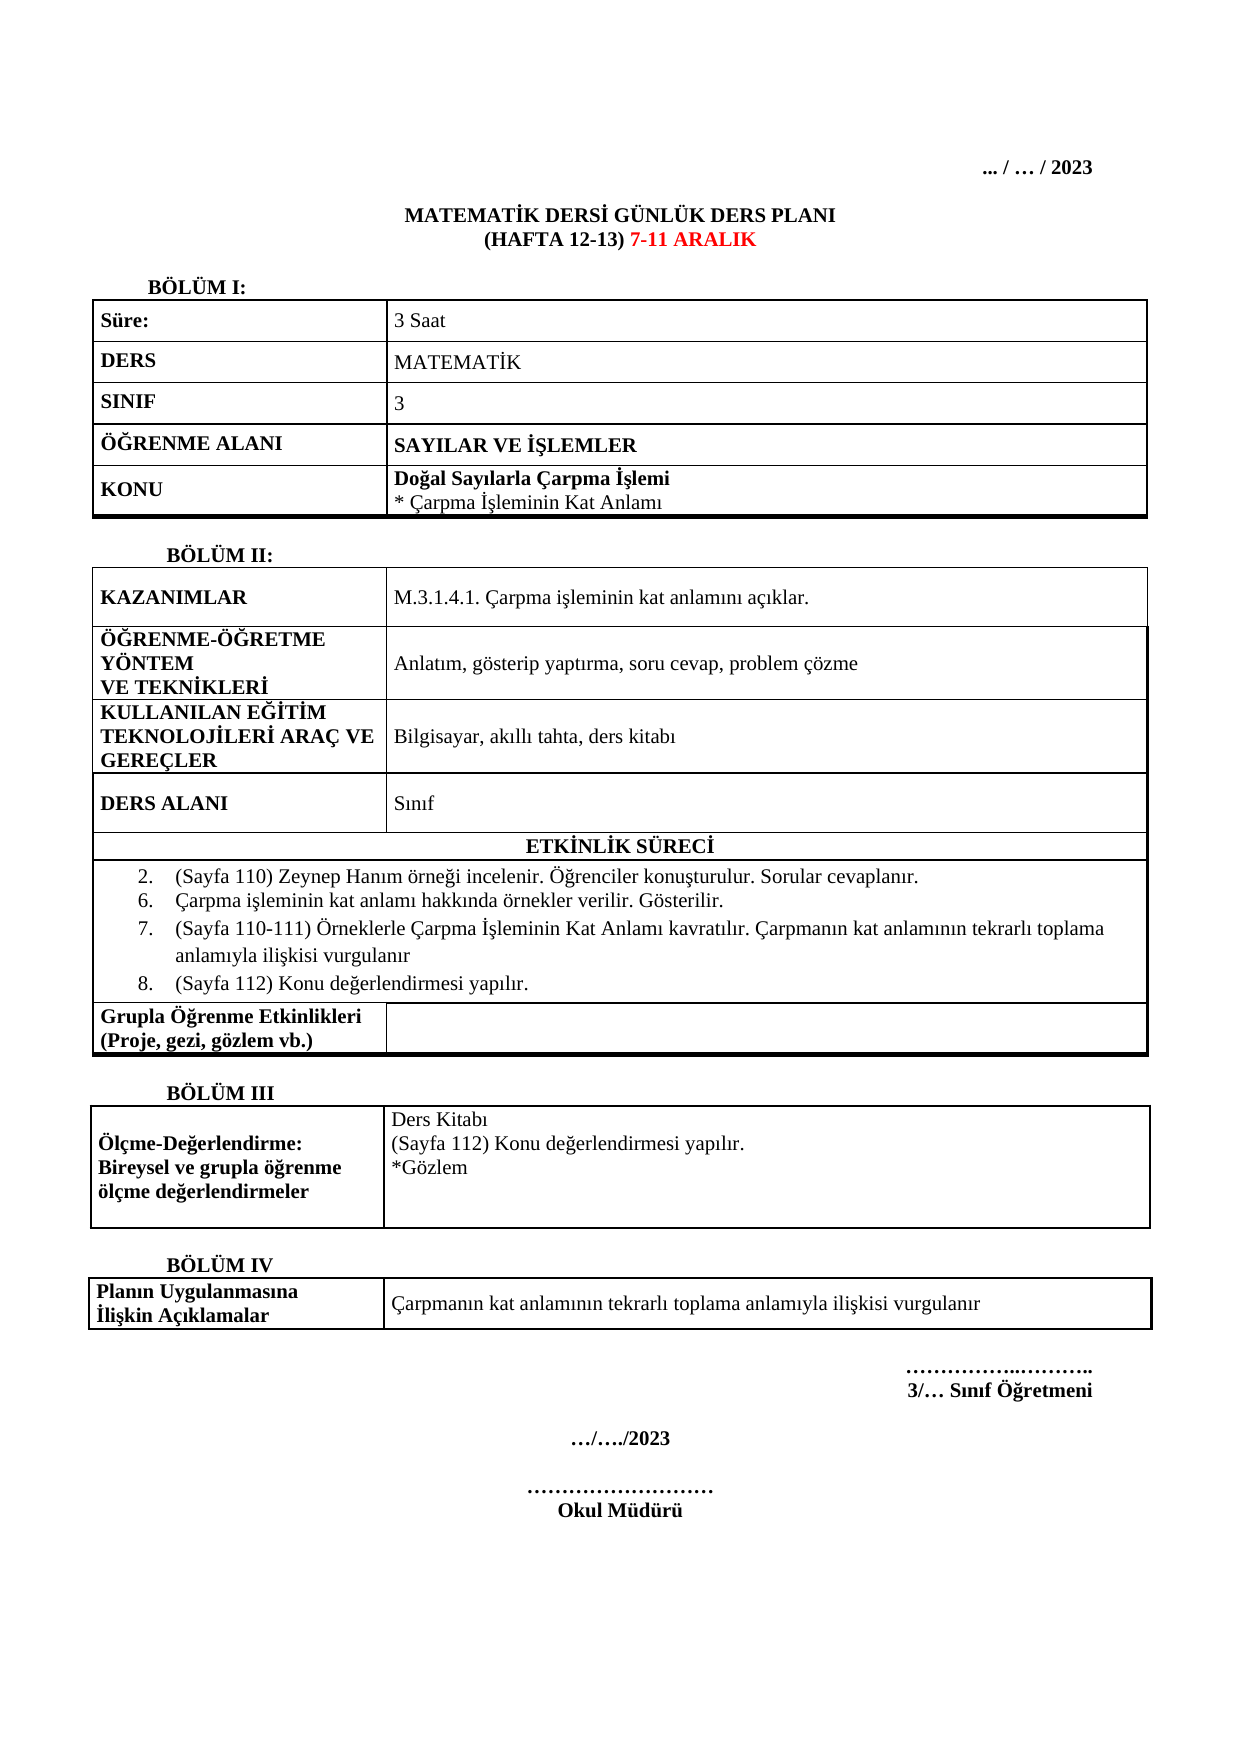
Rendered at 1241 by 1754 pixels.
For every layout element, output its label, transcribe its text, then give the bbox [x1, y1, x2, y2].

text (HAFTA 12-13) 7-11 ARALIK [148, 227, 1092, 251]
subtitle BÖLÜM III [148, 1081, 1092, 1104]
table_cell SAYILAR VE İŞLEMLER [388, 425, 1146, 465]
table_cell (Sayfa 110) Zeynep Hanım örneği incelenir. Öğrenciler konuşturulur. Sorular cevaplanır. Çarpma işleminin kat anlamı hakkında örnekler verilir. Gösterilir. (Sayfa 110-111) Örneklerle Çarpma İşleminin Kat Anlamı kavratılır. Çarpmanın kat anlamının tekrarlı toplama anlamıyla ilişkisi vurgulanır (Sayfa 112) Konu değerlendirmesi yapılır. [94, 861, 1146, 1002]
table_cell Grupla Öğrenme Etkinlikleri (Proje, gezi, gözlem vb.) [94, 1003, 386, 1052]
table_header Planın Uygulanmasına İlişkin Açıklamalar [90, 1279, 383, 1327]
text Okul Müdürü [148, 1498, 1092, 1522]
text 3/… Sınıf Öğretmeni [148, 1378, 1092, 1402]
table_cell Doğal Sayılarla Çarpma İşlemi * Çarpma İşleminin Kat Anlamı [388, 466, 1146, 514]
table_cell Bilgisayar, akıllı tahta, ders kitabı [387, 700, 1146, 772]
text ... / … / 2023 [148, 155, 1092, 179]
table_cell ETKİNLİK SÜRECİ [94, 833, 1146, 858]
table_cell Anlatım, gösterip yaptırma, soru cevap, problem çözme [387, 627, 1146, 699]
text ……………..……….. [148, 1353, 1092, 1378]
table_cell KULLANILAN EĞİTİM TEKNOLOJİLERİ ARAÇ VE GEREÇLER [93, 700, 386, 772]
table_cell ÖĞRENME-ÖĞRETME YÖNTEM VE TEKNİKLERİ [93, 627, 386, 699]
subtitle BÖLÜM IV [148, 1253, 1092, 1277]
text BÖLÜM II: [148, 543, 1092, 567]
table_header 3 Saat [388, 301, 1146, 341]
table_cell MATEMATİK [388, 342, 1146, 382]
table_cell SINIF [94, 383, 386, 423]
text ……………………… [148, 1474, 1092, 1498]
table_cell ÖĞRENME ALANI [94, 425, 386, 465]
text BÖLÜM I: [148, 275, 1092, 299]
text …/…./2023 [148, 1426, 1092, 1450]
table_header M.3.1.4.1. Çarpma işleminin kat anlamını açıklar. [387, 568, 1147, 626]
table_cell 3 [388, 383, 1146, 423]
table_header Çarpmanın kat anlamının tekrarlı toplama anlamıyla ilişkisi vurgulanır [385, 1279, 1150, 1327]
table_header KAZANIMLAR [93, 568, 386, 626]
table_header Ölçme-Değerlendirme: Bireysel ve grupla öğrenme ölçme değerlendirmeler [92, 1107, 383, 1227]
table_cell KONU [94, 466, 386, 514]
table_cell DERS ALANI [94, 774, 386, 832]
table_header Ders Kitabı (Sayfa 112) Konu değerlendirmesi yapılır. *Gözlem [385, 1107, 1149, 1227]
text MATEMATİK DERSİ GÜNLÜK DERS PLANI [148, 203, 1092, 227]
table_header Süre: [94, 301, 386, 341]
table_cell DERS [94, 342, 386, 382]
table_cell [387, 1004, 1146, 1052]
table_cell Sınıf [387, 774, 1146, 832]
